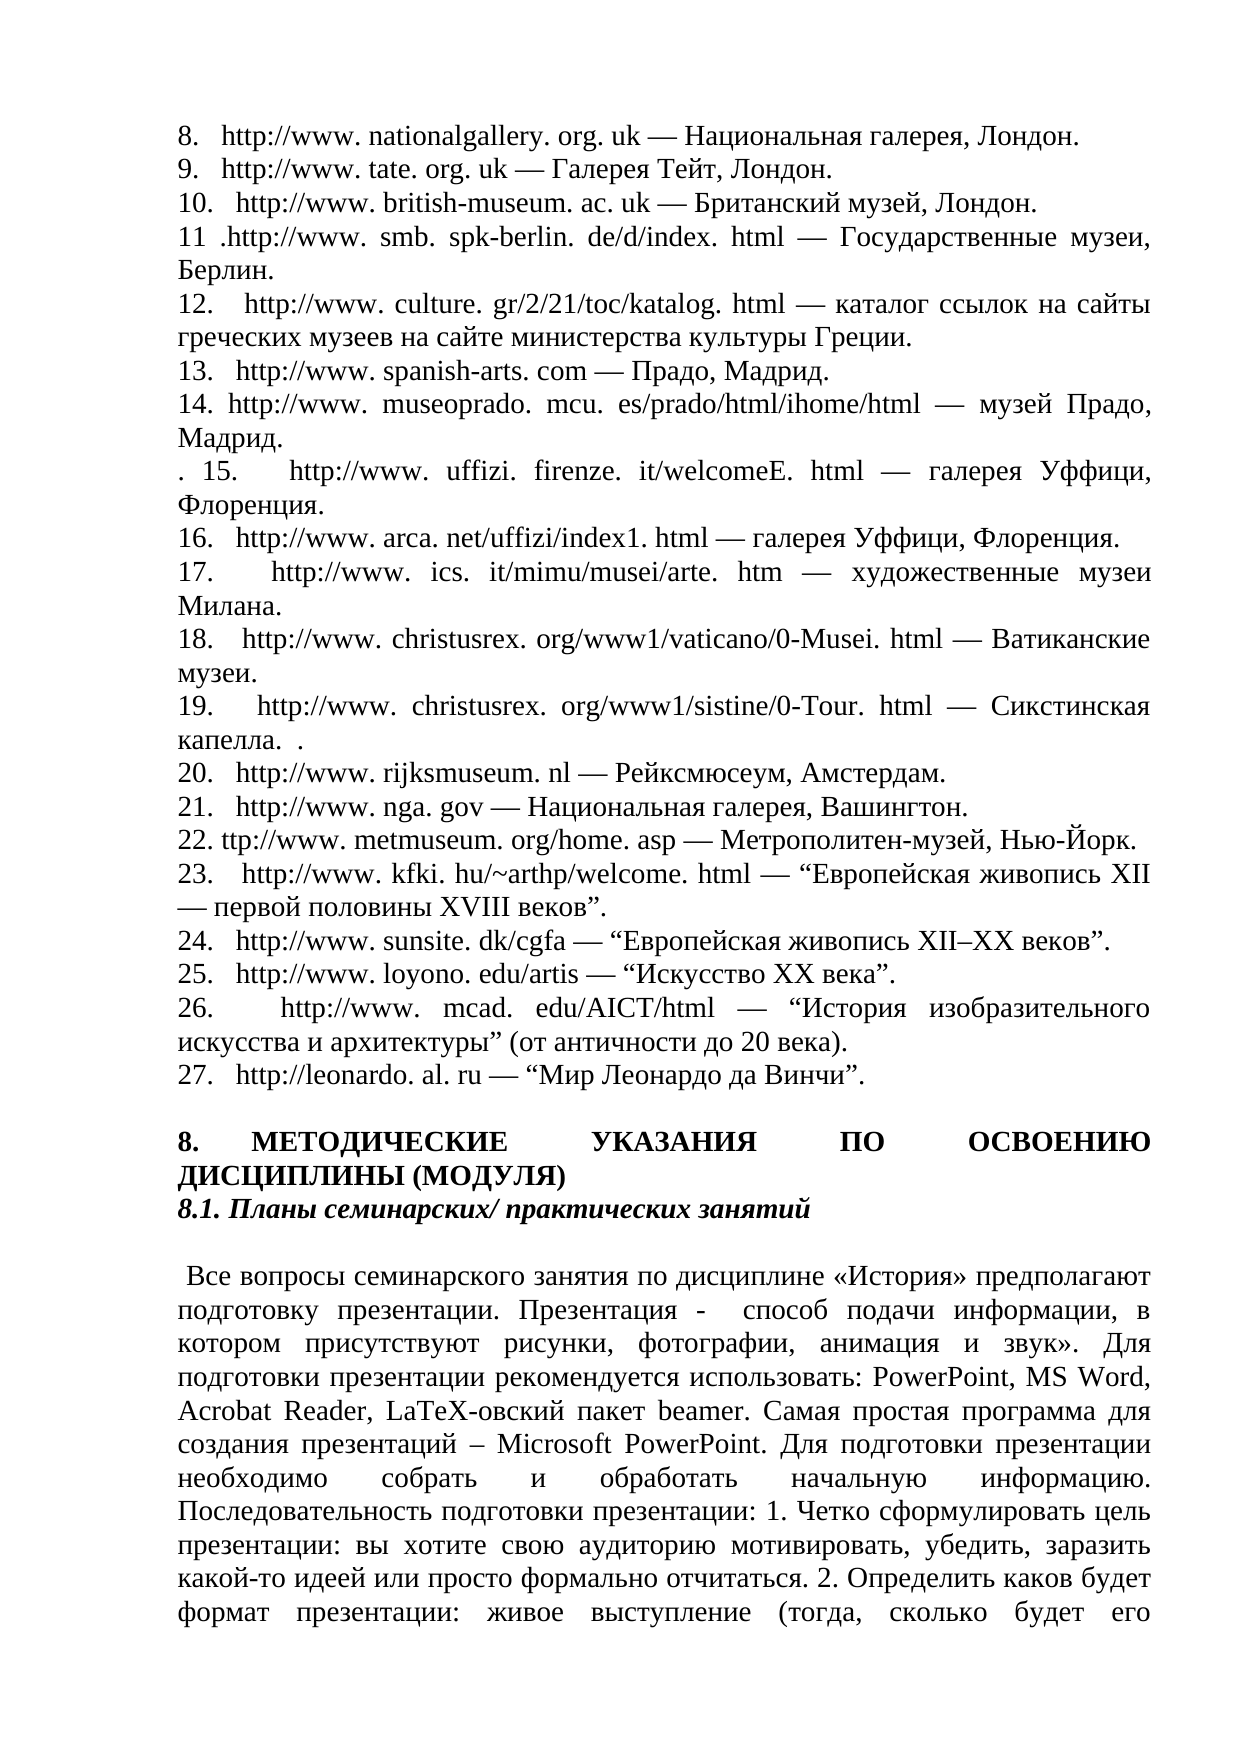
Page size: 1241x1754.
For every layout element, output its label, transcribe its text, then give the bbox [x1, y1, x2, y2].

text 27. http://leonardo. al. ru — “Мир Леонардо да Винчи”. [177, 1057, 1152, 1091]
text 25. http://www. loyono. edu/artis — “Искусство ХХ века”. [177, 957, 1152, 990]
text 8. МЕТОДИЧЕСКИЕ УКАЗАНИЯ ПО ОСВОЕНИЮ ДИСЦИПЛИНЫ (МОДУЛЯ) [177, 1124, 1152, 1191]
text 14. http://www. museoprado. mcu. es/prado/html/ihome/html — музей Прадо, Мадрид. [177, 386, 1152, 453]
text 23. http://www. kfki. hu/~arthp/welcome. html — “Европейская живопись XII — первой половины XVIII веков”. [177, 856, 1152, 923]
text 24. http://www. sunsite. dk/cgfa — “Европейская живопись XII–XX веков”. [177, 923, 1152, 957]
text 26. http://www. mcad. edu/AICT/html — “История изобразительного искусства и архитектуры” (от античности до 20 века). [177, 990, 1152, 1057]
text 9. http://www. tate. org. uk — Галерея Тейт, Лондон. [177, 152, 1152, 185]
text 12. http://www. culture. gr/2/21/toc/katalog. html — каталог ссылок на сайты греческих музеев на сайте министерства культуры Греции. [177, 286, 1152, 353]
text 21. http://www. nga. gov — Национальная галерея, Вашингтон. [177, 789, 1152, 822]
text 8.1. Планы семинарских/ практических занятий [177, 1191, 1152, 1225]
text 22. ttp://www. metmuseum. org/home. asp — Метрополитен-музей, Нью-Йорк. [177, 822, 1152, 856]
text . 15. http://www. uffizi. firenze. it/welcomeE. html — галерея Уффици, Флоренция. [177, 453, 1152, 521]
text 16. http://www. arca. net/uffizi/index1. html — галерея Уффици, Флоренция. [177, 521, 1152, 554]
text 11 .http://www. smb. spk-berlin. de/d/index. html — Государственные музеи, Берлин. [177, 219, 1152, 286]
text 10. http://www. british-museum. ac. uk — Британский музей, Лондон. [177, 185, 1152, 219]
text 18. http://www. christusrex. org/www1/vaticano/0-Musei. html — Ватиканские музеи. [177, 621, 1152, 688]
text 20. http://www. rijksmuseum. nl — Рейксмюсеум, Амстердам. [177, 755, 1152, 789]
text 8. http://www. nationalgallery. org. uk — Национальная галерея, Лондон. [177, 118, 1152, 152]
text 17. http://www. ics. it/mimu/musei/arte. htm — художественные музеи Милана. [177, 554, 1152, 621]
text 13. http://www. spanish-arts. com — Прадо, Мадрид. [177, 353, 1152, 386]
text 19. http://www. christusrex. org/www1/sistine/0-Tour. html — Сикстинская капелла. . [177, 688, 1152, 755]
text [177, 1258, 1152, 1627]
